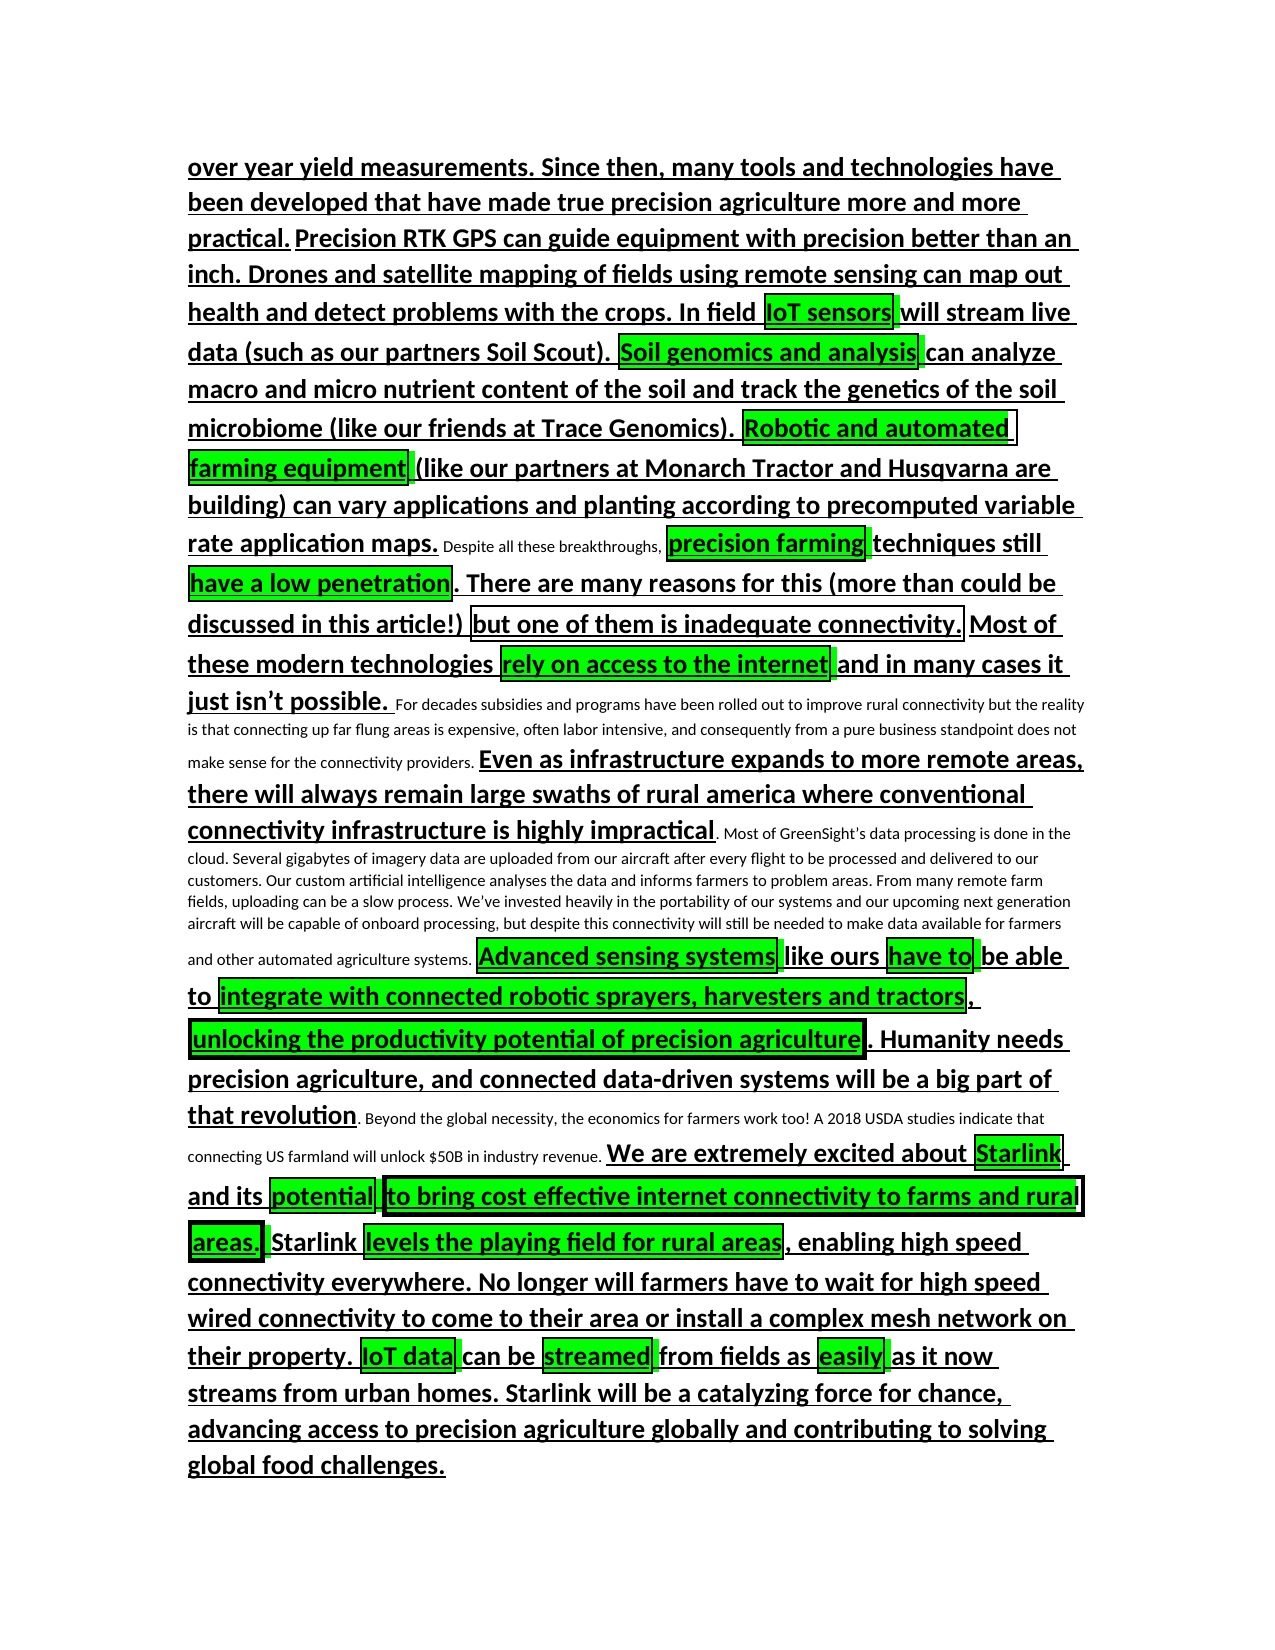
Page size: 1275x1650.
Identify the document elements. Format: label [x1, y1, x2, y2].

text [187, 150, 1087, 1481]
